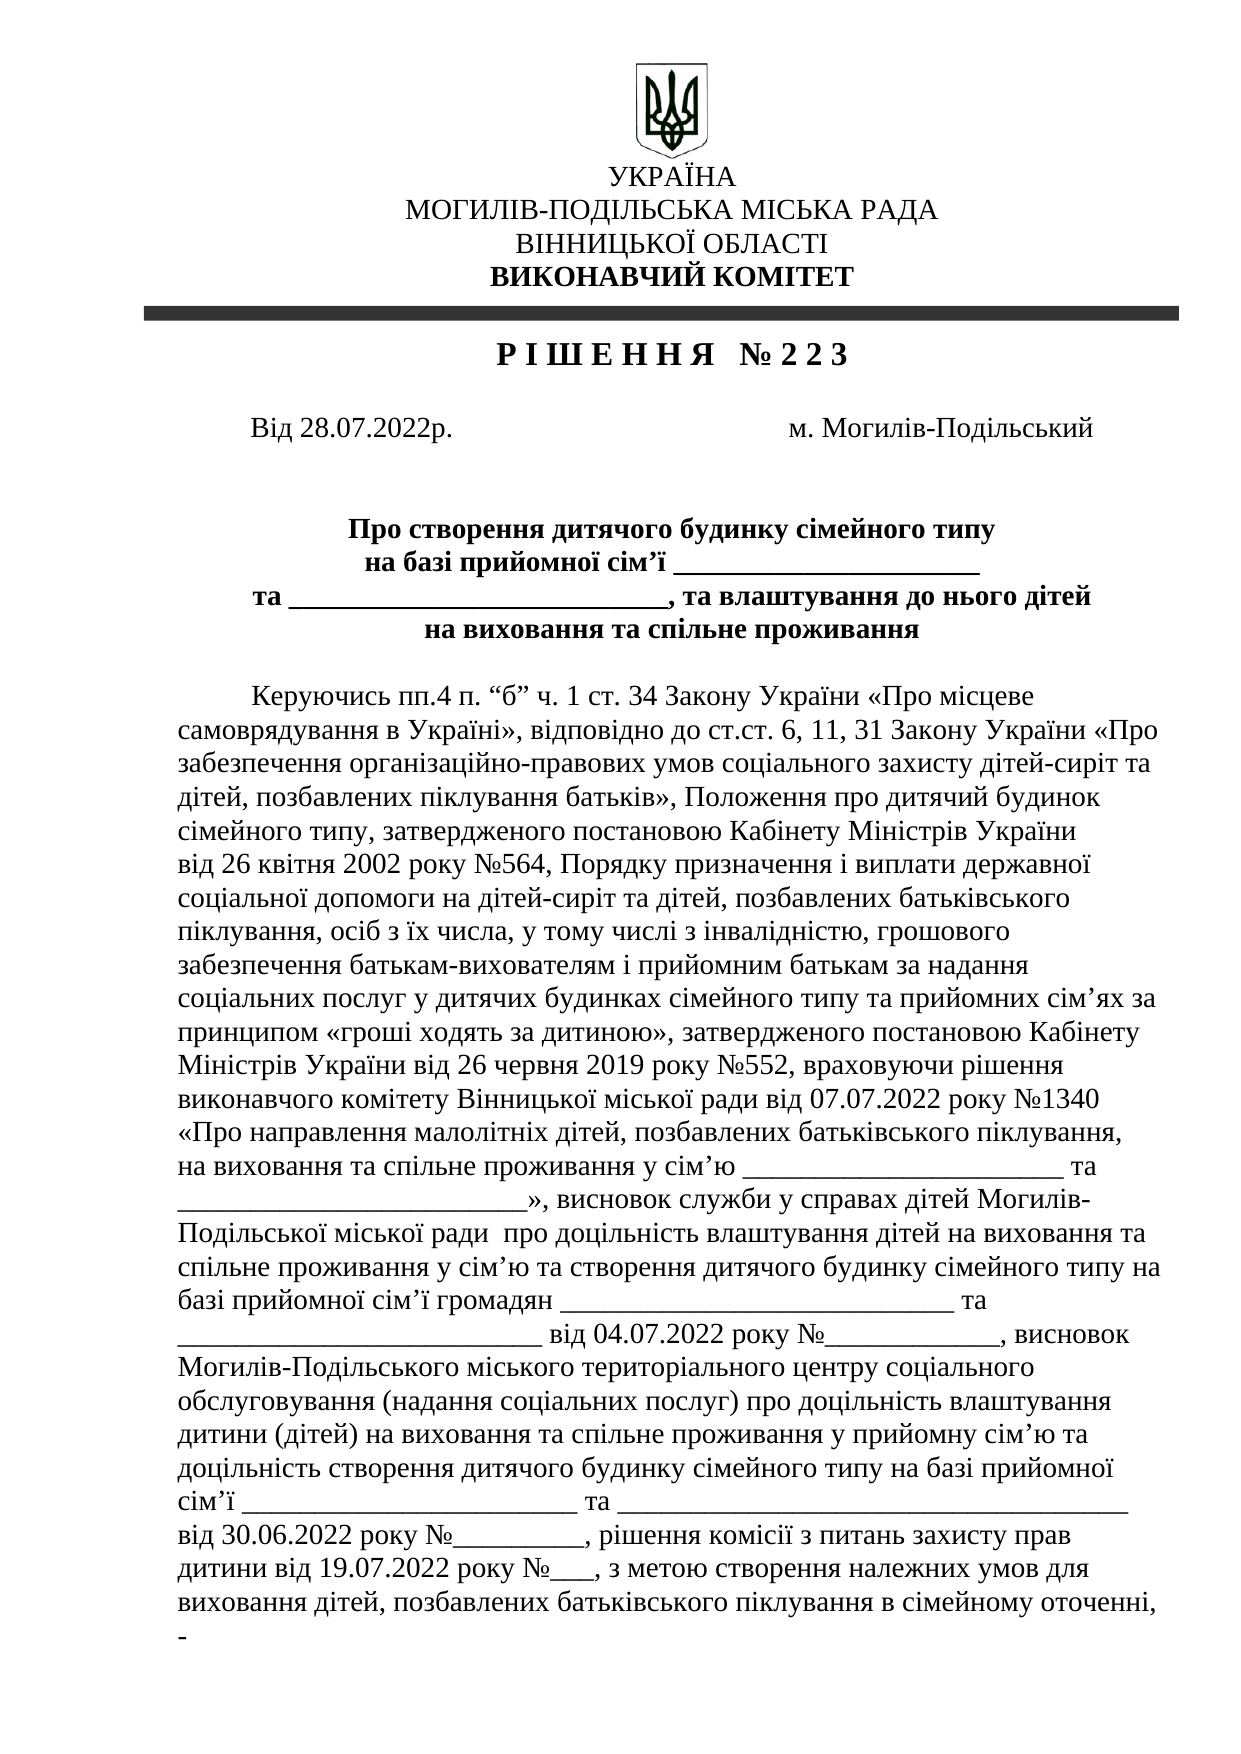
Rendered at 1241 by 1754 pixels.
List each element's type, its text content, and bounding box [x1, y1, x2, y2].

text РІШЕННЯ №223 [177, 321, 1167, 373]
picture [636, 63, 708, 159]
text ВИКОНАВЧИЙ КОМІТЕТ [177, 259, 1167, 293]
text від 26 квітня 2002 року №564, Порядку призначення і виплати державної соціальної допомоги на дітей-сиріт та дітей, позбавлених батьківського піклування, осіб з їх числа, у тому числі з інвалідністю, грошового забезпечення батькам-вихователям і прийомним батькам за надання соціальних послуг у дитячих будинках сімейного типу та прийомних сім’ях за принципом «гроші ходять за дитиною», затвердженого постановою Кабінету Міністрів України від 26 червня 2019 року №552, враховуючи рішення виконавчого комітету Вінницької міської ради від 07.07.2022 року №1340 «Про направлення малолітніх дітей, позбавлених батьківського піклування, [177, 846, 1167, 1148]
text на виховання та спільне проживання у сім’ю ______________________ та ________________________», висновок служби у справах дітей Могилів-Подільської міської ради про доцільність влаштування дітей на виховання та спільне проживання у сім’ю та створення дитячого будинку сімейного типу на базі прийомної сім’ї громадян ___________________________ та _________________________ від 04.07.2022 року №____________, висновок Могилів-Подільського міського територіального центру соціального обслуговування (надання соціальних послуг) про доцільність влаштування дитини (дітей) на виховання та спільне проживання у прийомну сім’ю та доцільність створення дитячого будинку сімейного типу на базі прийомної сім’ї _______________________ та ___________________________________ від 30.06.2022 року №_________, рішення комісії з питань захисту прав дитини від 19.07.2022 року №___, з метою створення належних умов для виховання дітей, позбавлених батьківського піклування в сімейному оточенні, - [177, 1148, 1167, 1651]
text на базі прийомної сім’ї _____________________ [177, 544, 1167, 578]
text на виховання та спільне проживання [177, 611, 1167, 645]
text Про створення дитячого будинку сімейного типу [177, 511, 1167, 544]
text УКРАЇНА МОГИЛІВ-ПОДІЛЬСЬКА МІСЬКА РАДА ВІННИЦЬКОЇ ОБЛАСТІ [177, 159, 1167, 259]
text Від 28.07.2022р. м. Могилів-Подільський [177, 410, 1167, 444]
text Керуючись пп.4 п. “б” ч. 1 ст. 34 Закону України «Про місцеве самоврядування в Україні», відповідно до ст.ст. 6, 11, 31 Закону України «Про забезпечення організаційно-правових умов соціального захисту дітей-сиріт та дітей, позбавлених піклування батьків», Положення про дитячий будинок сімейного типу, затвердженого постановою Кабінету Міністрів України [177, 678, 1167, 846]
text та __________________________, та влаштування до нього дітей [177, 578, 1167, 611]
